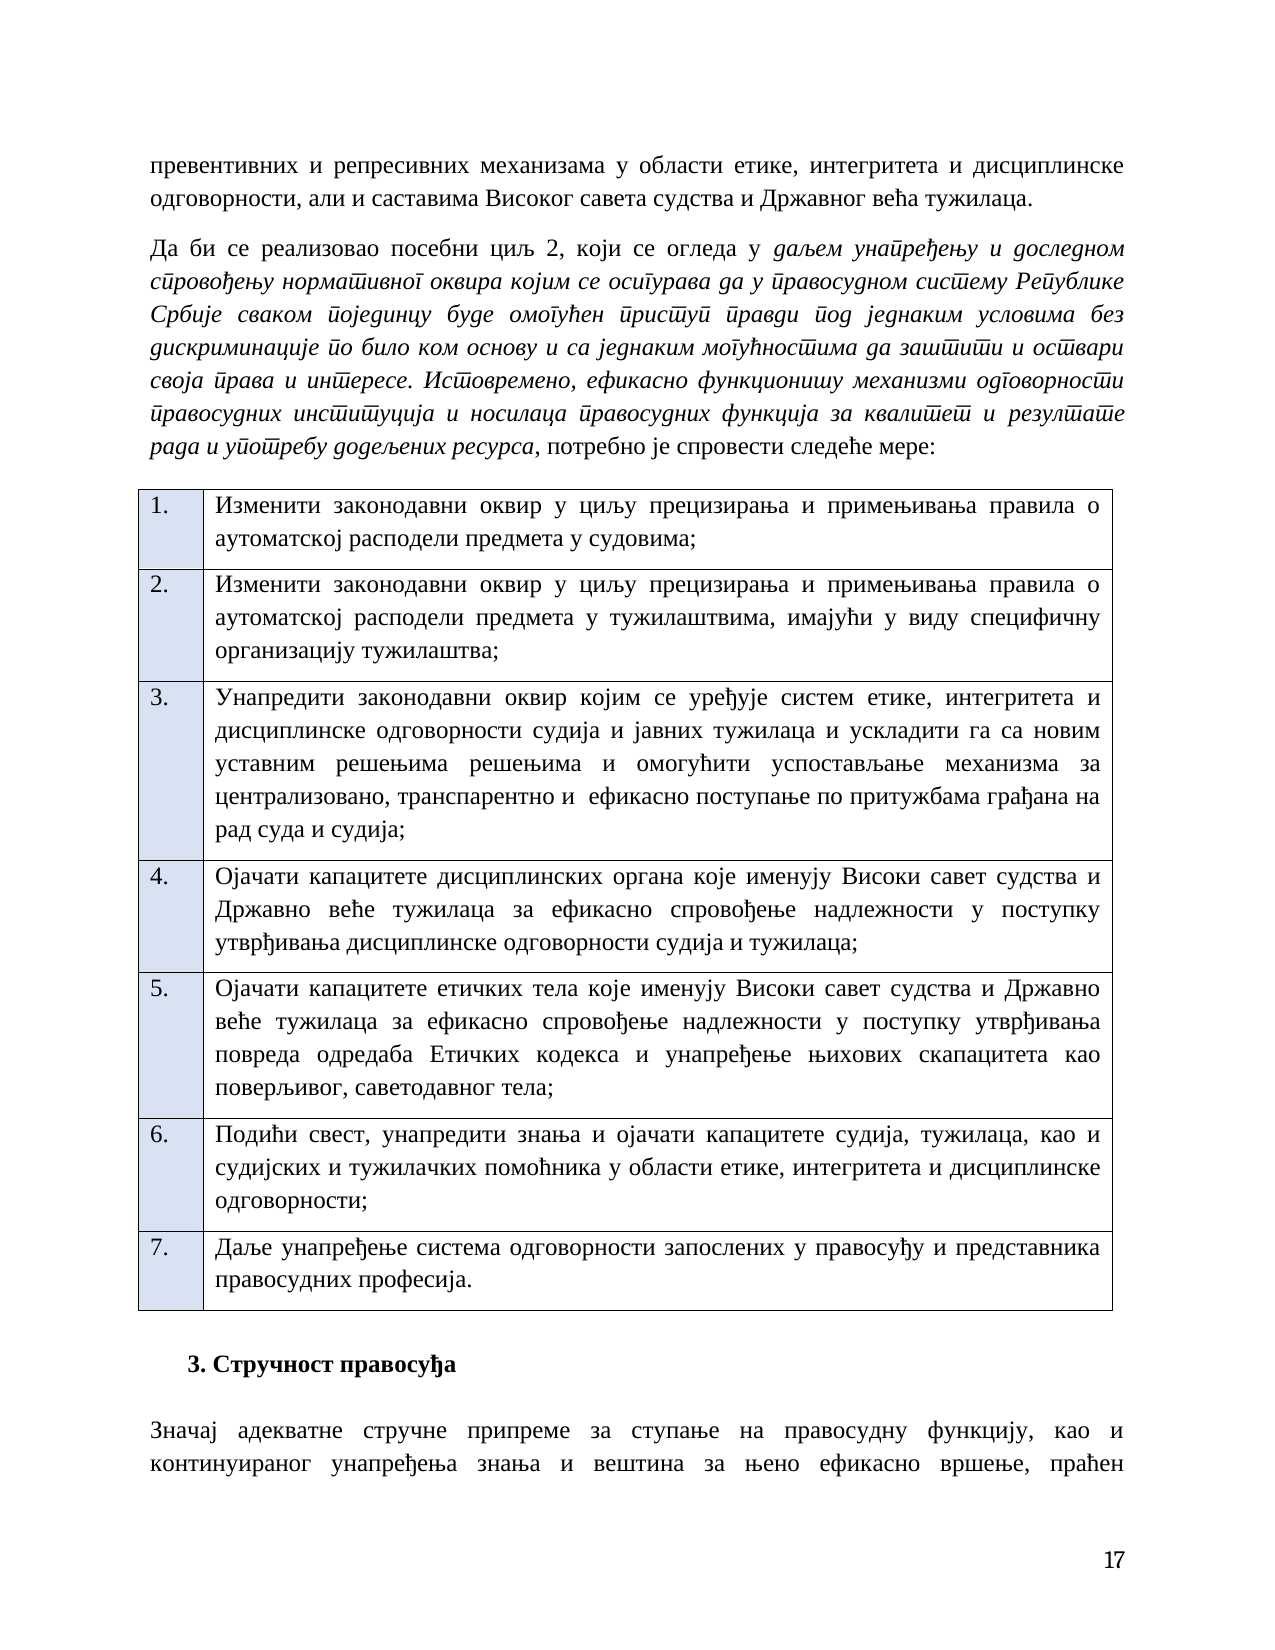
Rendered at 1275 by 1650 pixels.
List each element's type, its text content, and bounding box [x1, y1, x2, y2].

table_cell Изменити законодавни оквир у циљу прецизирања и примењивања правила о аутоматској расподели предмета у тужилаштвима, имајући у виду специфичну организацију тужилаштва; [204, 570, 1112, 681]
table_cell Унапредити законодавни оквир којим се уређује систем етике, интегритета и дисциплинске одговорности судија и јавних тужилаца и ускладити га са новим уставним решењима решењима и омогућити успостављање механизма за централизовано, транспарентно и ефикасно поступање по притужбама грађана на рад суда и судија; [204, 682, 1112, 860]
table_cell 5. [139, 973, 203, 1118]
text Да би се реализовао посебни циљ 2, који се огледа у даљем унапређењу и доследном спровођењу нормативног оквира којим се осигурава да у правосудном систему Републике Србије сваком појединцу буде омогућен приступ правди под једнаким условима без дискриминације по било ком основу и са једнаким могућностима да заштити и оствари своја права и интересе. Истовремено, ефикасно функционишу механизми одговорности правосудних институција и носилаца правосудних функција за квалитет и резултате рада и употребу додељених ресурса, потребно је спровести следеће мере: [150, 233, 1125, 459]
table_cell Ојачати капацитете етичких тела које именују Високи савет судства и Државно веће тужилаца за ефикасно спровођење надлежности у поступку утврђивања повреда одредаба Етичких кодекса и унапређење њихових скапацитета као поверљивог, саветодавног тела; [204, 973, 1112, 1118]
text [150, 1415, 1125, 1477]
table_header 1. [139, 490, 203, 568]
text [150, 150, 1125, 212]
table_cell 2. [139, 570, 203, 681]
table_cell 7. [139, 1232, 203, 1310]
table_cell Подићи свест, унапредити знања и ојачати капацитете судија, тужилаца, као и судијских и тужилачких помоћника у области етике, интегритета и дисциплинске одговорности; [204, 1119, 1112, 1231]
table_cell 4. [139, 861, 203, 972]
table_cell Ојачати капацитете дисциплинских органа које именују Високи савет судства и Државно веће тужилаца за ефикасно спровођење надлежности у поступку утврђивања дисциплинске одговорности судија и тужилаца; [204, 861, 1112, 972]
table_cell 6. [139, 1119, 203, 1231]
table_header Изменити законодавни оквир у циљу прецизирања и примењивања правила о аутоматској расподели предмета у судовима; [204, 490, 1112, 568]
table_cell 3. [139, 682, 203, 860]
table_cell Даље унапређење система одговорности запослених у правосуђу и представника правосудних професија. [204, 1232, 1112, 1310]
subtitle 3. Стручност правосуђа [187, 1349, 1125, 1377]
